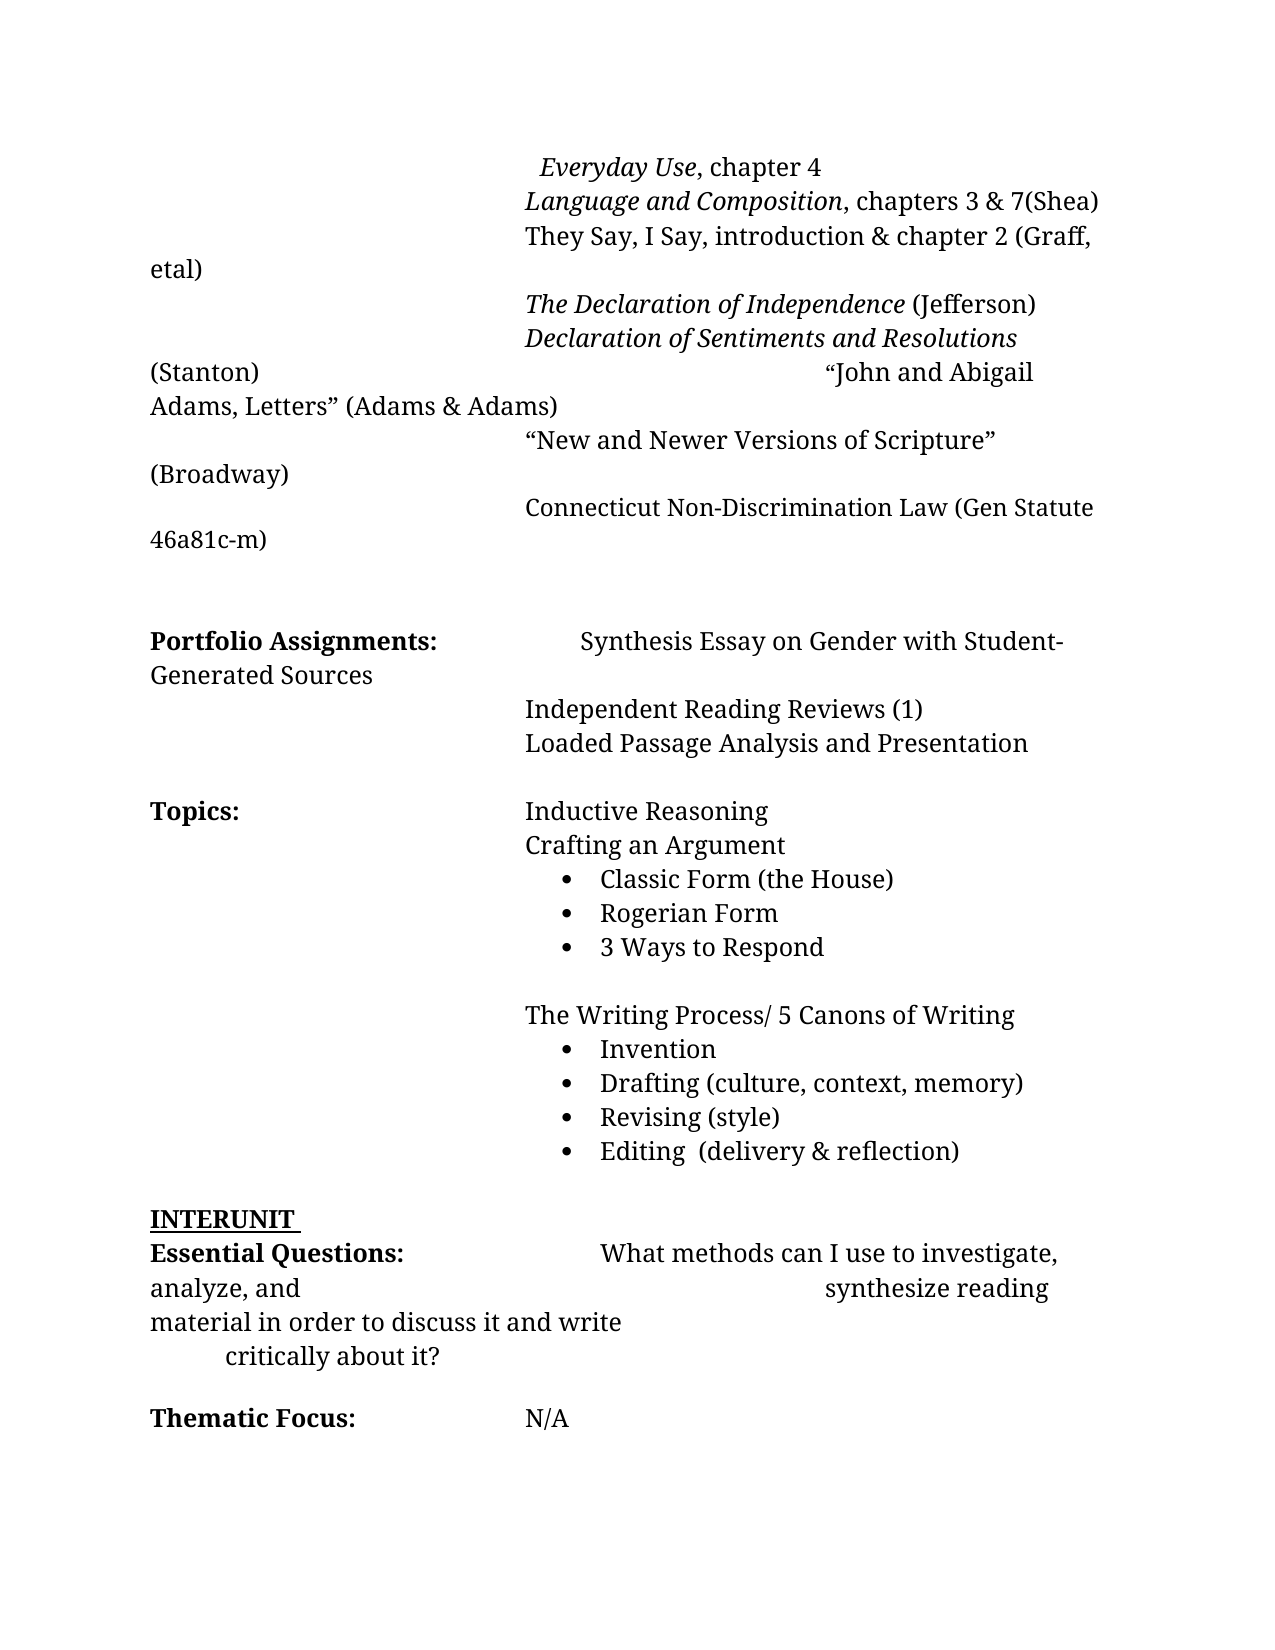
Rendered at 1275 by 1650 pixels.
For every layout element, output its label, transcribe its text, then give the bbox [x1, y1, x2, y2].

text Portfolio Assignments: Synthesis Essay on Gender with Student-Generated Sources [150, 624, 1125, 692]
text The Declaration of Independence (Jefferson) [150, 286, 1125, 320]
text INTERUNIT [150, 1202, 1125, 1236]
text Everyday Use, chapter 4 [150, 150, 1125, 184]
list Rogerian Form [562, 896, 1125, 929]
text Connecticut Non-Discrimination Law (Gen Statute 46a81c-m) [150, 491, 1125, 556]
list Editing (delivery & reflection) [562, 1134, 1125, 1168]
text Crafting an Argument [150, 827, 1125, 861]
list Classic Form (the House) [562, 861, 1125, 896]
text The Writing Process/ 5 Canons of Writing [150, 998, 1125, 1032]
list Drafting (culture, context, memory) [562, 1066, 1125, 1100]
text “New and Newer Versions of Scripture” (Broadway) [150, 422, 1125, 491]
text Declaration of Sentiments and Resolutions (Stanton) “John and Abigail Adams, Letters” (Adams & Adams) [150, 320, 1125, 422]
text Language and Composition, chapters 3 & 7(Shea) [150, 184, 1125, 218]
text Loaded Passage Analysis and Presentation [150, 726, 1125, 760]
text Thematic Focus: N/A [150, 1400, 1125, 1434]
list Revising (style) [562, 1100, 1125, 1134]
text They Say, I Say, introduction & chapter 2 (Graff, etal) [150, 218, 1125, 286]
list 3 Ways to Respond [562, 929, 1125, 964]
list Invention [562, 1032, 1125, 1066]
text Topics: Inductive Reasoning [150, 793, 1125, 827]
text Essential Questions: What methods can I use to investigate, analyze, and synthesize reading material in order to discuss it and write critically about it? [150, 1236, 1125, 1372]
text Independent Reading Reviews (1) [150, 692, 1125, 726]
